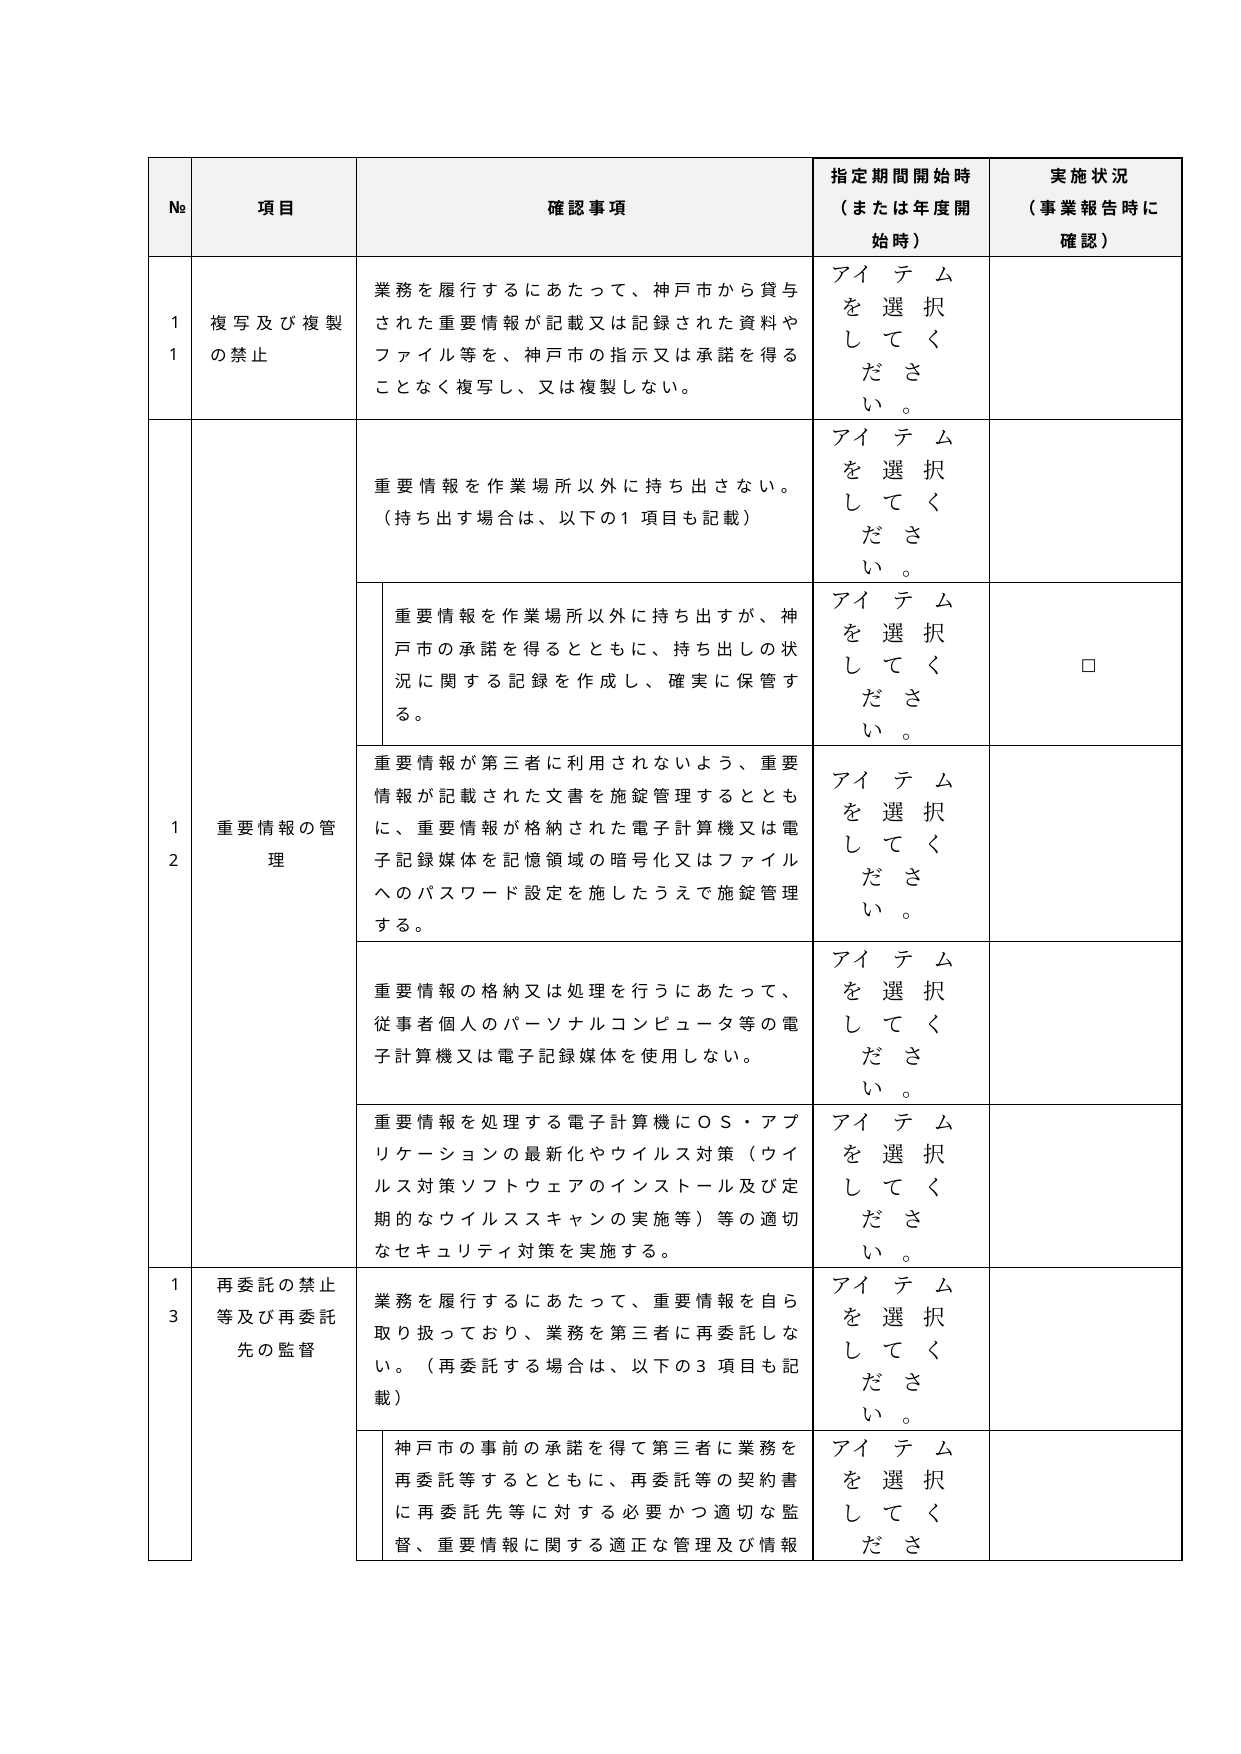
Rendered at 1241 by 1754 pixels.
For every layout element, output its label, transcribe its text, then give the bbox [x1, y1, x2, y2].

table_header 実施状況 （事業報告時に確認） [990, 159, 1181, 256]
table_cell 業務を履行するにあたって、神戸市から貸与された重要情報が記載又は記録された資料やファイル等を、神戸市の指示又は承諾を得ることなく複写し、又は複製しない。 [357, 257, 812, 419]
table_cell [357, 583, 382, 745]
table_cell 重要情報の格納又は処理を行うにあたって、従事者個人のパーソナルコンピュータ等の電子計算機又は電子記録媒体を使用しない。 [357, 942, 812, 1104]
table_cell [990, 257, 1181, 419]
table_cell 重要情報の管理 [192, 420, 356, 1267]
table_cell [383, 1431, 812, 1560]
table_cell 再委託の禁止等及び再委託先の監督 [192, 1268, 356, 1560]
table_cell [357, 1431, 382, 1560]
table_cell 11 [149, 257, 191, 419]
table_header № [149, 158, 191, 256]
table_cell 重要情報が第三者に利用されないよう、重要情報が記載された文書を施錠管理するとともに、重要情報が格納された電子計算機又は電子記録媒体を記憶領域の暗号化又はファイルへのパスワード設定を施したうえで施錠管理する。 [357, 746, 812, 941]
table_cell [990, 1105, 1181, 1267]
table_cell 13 [149, 1268, 191, 1560]
table_cell [990, 942, 1181, 1104]
table_cell 重要情報を作業場所以外に持ち出すが、神戸市の承諾を得るとともに、持ち出しの状況に関する記録を作成し、確実に保管する。 [383, 583, 812, 745]
table_cell 重要情報を作業場所以外に持ち出さない。（持ち出す場合は、以下の1項目も記載） [357, 420, 812, 582]
table_header 確認事項 [357, 158, 812, 256]
table_cell [990, 746, 1181, 941]
table_cell □ [990, 583, 1181, 745]
table_cell 複写及び複製の禁止 [192, 257, 356, 419]
table_cell 重要情報を処理する電子計算機にＯＳ・アプリケーションの最新化やウイルス対策（ウイルス対策ソフトウェアのインストール及び定期的なウイルススキャンの実施等）等の適切なセキュリティ対策を実施する。 [357, 1105, 812, 1267]
table_cell [990, 1431, 1181, 1560]
table_cell [990, 420, 1181, 582]
table_cell [990, 1268, 1181, 1430]
table_cell 12 [149, 420, 191, 1267]
table_header 項目 [192, 158, 356, 256]
table_cell 業務を履行するにあたって、重要情報を自ら取り扱っており、業務を第三者に再委託しない。（再委託する場合は、以下の3項目も記載） [357, 1268, 812, 1430]
table_header 指定期間開始時 （または年度開始時） [814, 159, 989, 256]
